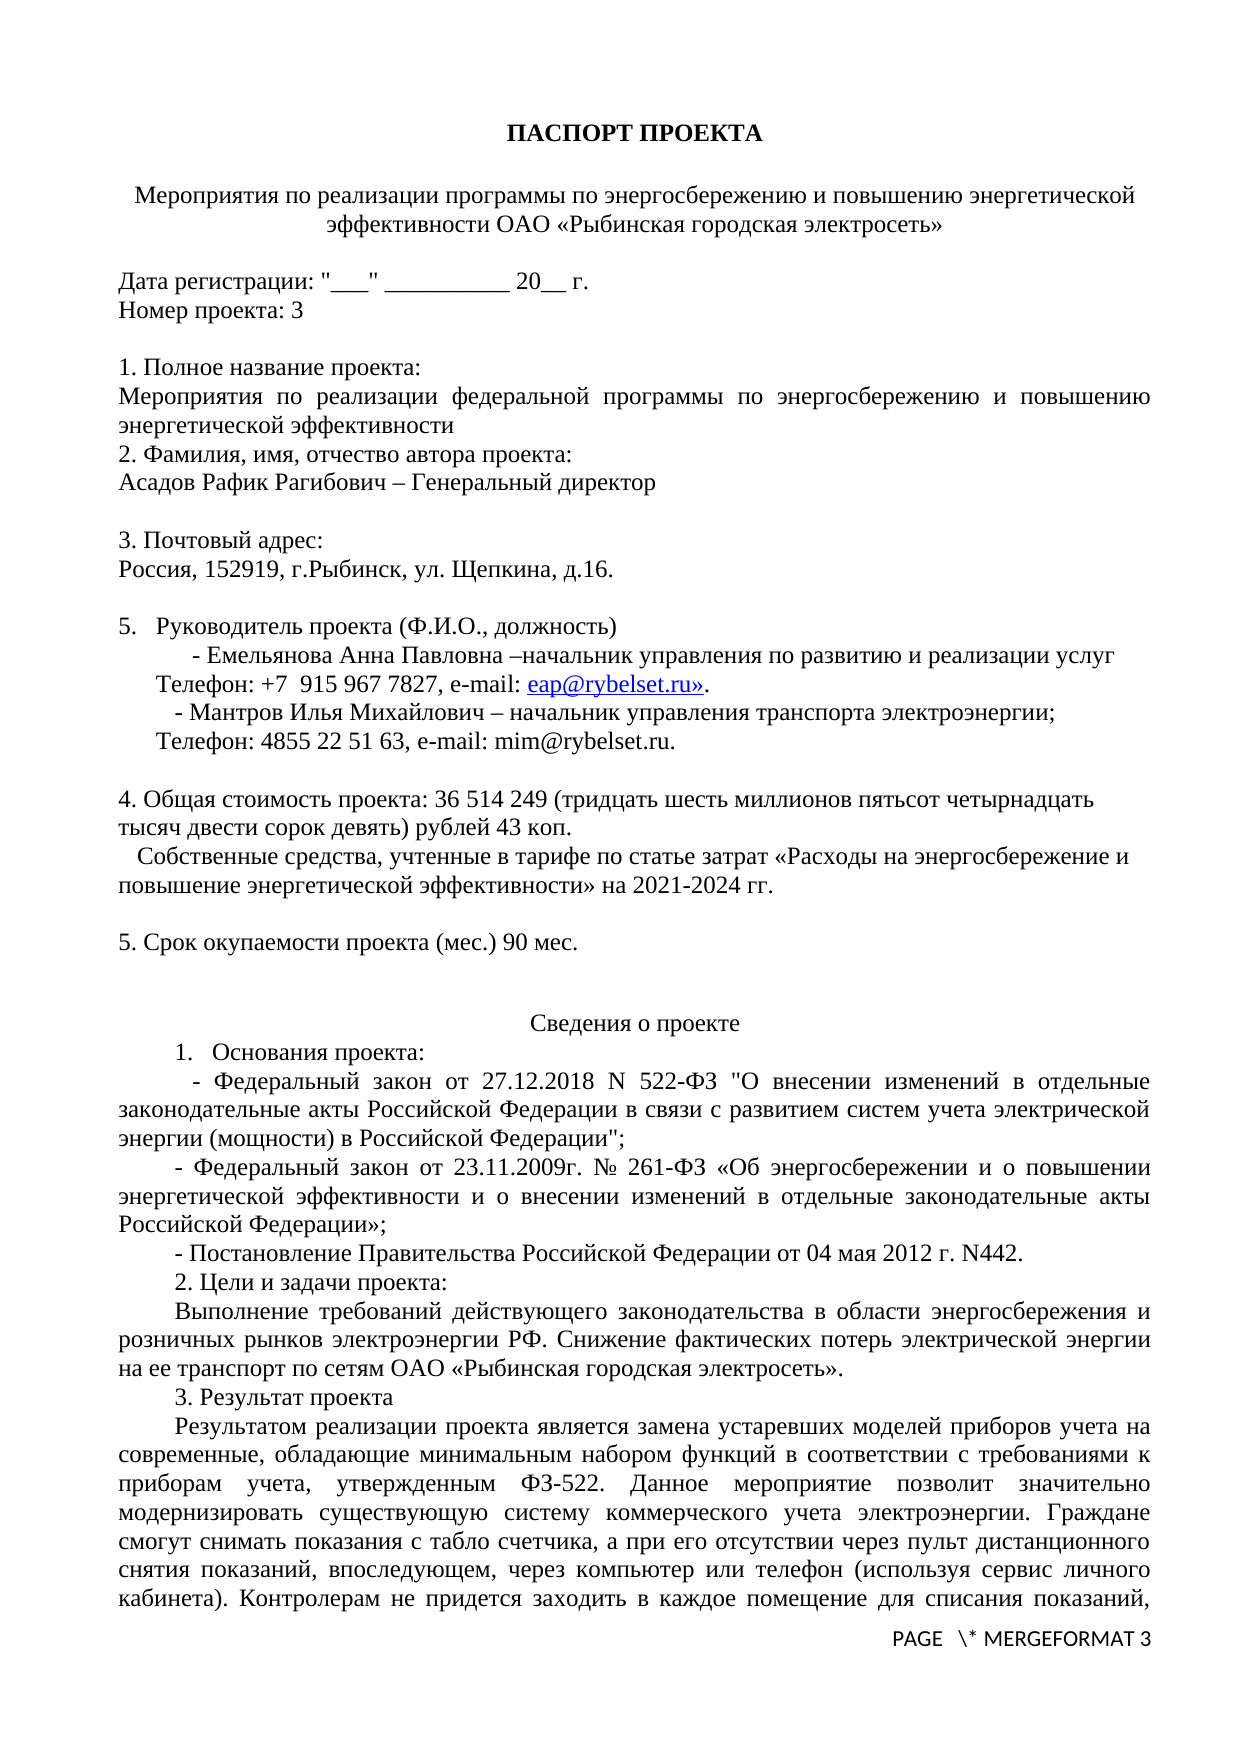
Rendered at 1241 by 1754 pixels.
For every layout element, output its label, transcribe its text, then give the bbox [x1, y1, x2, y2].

text Мероприятия по реализации федеральной программы по энергосбережению и повышению энергетической эффективности [118, 381, 1152, 439]
text Мероприятия по реализации программы по энергосбережению и повышению энергетической эффективности ОАО «Рыбинская городская электросеть» [118, 180, 1152, 237]
text Телефон: +7 915 967 7827, e-mail: eap@rybelset.ru». [156, 669, 1152, 697]
text Россия, 152919, г.Рыбинск, ул. Щепкина, д.16. [118, 554, 1152, 582]
text 3. Результат проекта [118, 1382, 1152, 1411]
text - Мантров Илья Михайлович – начальник управления транспорта электроэнергии; [118, 697, 1152, 726]
text 5. Срок окупаемости проекта (мес.) 90 мес. [118, 927, 1152, 955]
text Сведения о проекте [118, 1008, 1152, 1037]
subtitle ПАСПОРТ ПРОЕКТА [118, 118, 1152, 147]
text 2. Цели и задачи проекта: [118, 1267, 1152, 1296]
text Выполнение требований действующего законодательства в области энергосбережения и розничных рынков электроэнергии РФ. Снижение фактических потерь электрической энергии на ее транспорт по сетям ОАО «Рыбинская городская электросеть». [118, 1296, 1152, 1382]
text - Федеральный закон от 23.11.2009г. № 261-ФЗ «Об энергосбережении и о повышении энергетической эффективности и о внесении изменений в отдельные законодательные акты Российской Федерации»; [118, 1152, 1152, 1238]
text - Емельянова Анна Павловна –начальник управления по развитию и реализации услуг [156, 640, 1152, 669]
text - Постановление Правительства Российской Федерации от 04 мая 2012 г. N442. [118, 1238, 1152, 1267]
text Собственные средства, учтенные в тарифе по статье затрат «Расходы на энергосбережение и повышение энергетической эффективности» на 2021-2024 гг. [118, 841, 1152, 899]
text Номер проекта: 3 [118, 295, 1152, 324]
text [118, 1411, 1152, 1612]
text 3. Почтовый адрес: [118, 525, 1152, 554]
text Дата регистрации: "___" __________ 20__ г. [118, 266, 1152, 295]
text Телефон: 4855 22 51 63, e-mail: mim@rybelset.ru. [156, 726, 1152, 755]
text 1. Полное название проекта: [118, 352, 1152, 381]
list Руководитель проекта (Ф.И.О., должность) [118, 611, 1152, 640]
text - Федеральный закон от 27.12.2018 N 522-ФЗ "О внесении изменений в отдельные законодательные акты Российской Федерации в связи с развитием систем учета электрической энергии (мощности) в Российской Федерации"; [118, 1066, 1152, 1152]
text 4. Общая стоимость проекта: 36 514 249 (тридцать шесть миллионов пятьсот четырнадцать тысяч двести сорок девять) рублей 43 коп. [118, 784, 1152, 841]
list Основания проекта: [174, 1037, 1152, 1066]
text Асадов Рафик Рагибович – Генеральный директор [118, 467, 1152, 496]
text 2. Фамилия, имя, отчество автора проекта: [118, 439, 1152, 467]
